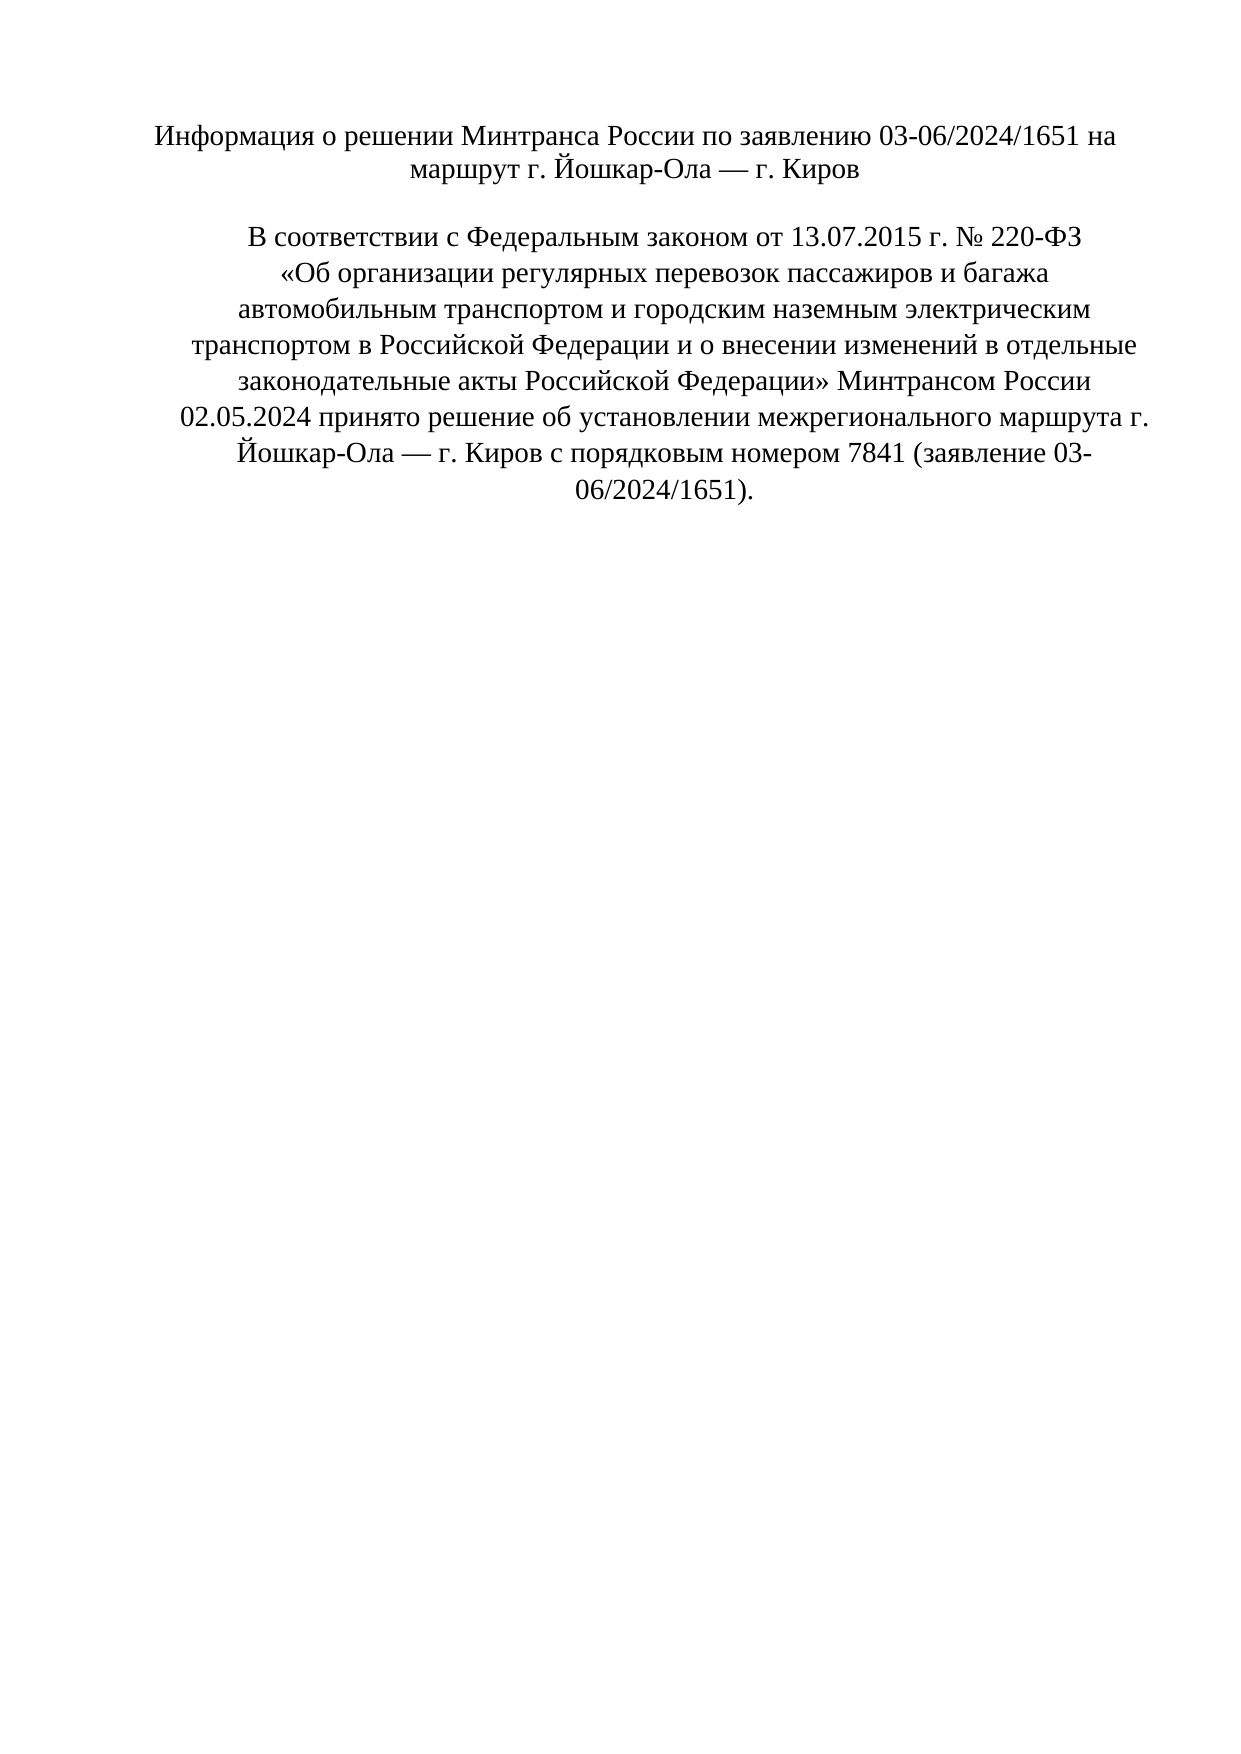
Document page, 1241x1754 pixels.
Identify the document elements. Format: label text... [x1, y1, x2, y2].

text В соответствии с Федеральным законом от 13.07.2015 г. № 220-ФЗ «Об организации регулярных перевозок пассажиров и багажа автомобильным транспортом и городским наземным электрическим транспортом в Российской Федерации и о внесении изменений в отдельные законодательные акты Российской Федерации» Минтрансом России 02.05.2024 принято решение об установлении межрегионального маршрута г. Йошкар-Ола — г. Киров с порядковым номером 7841 (заявление 03-06/2024/1651). [177, 219, 1152, 505]
text Информация о решении Минтранса России по заявлению 03-06/2024/1651 на маршрут г. Йошкар-Ола — г. Киров [118, 118, 1152, 185]
